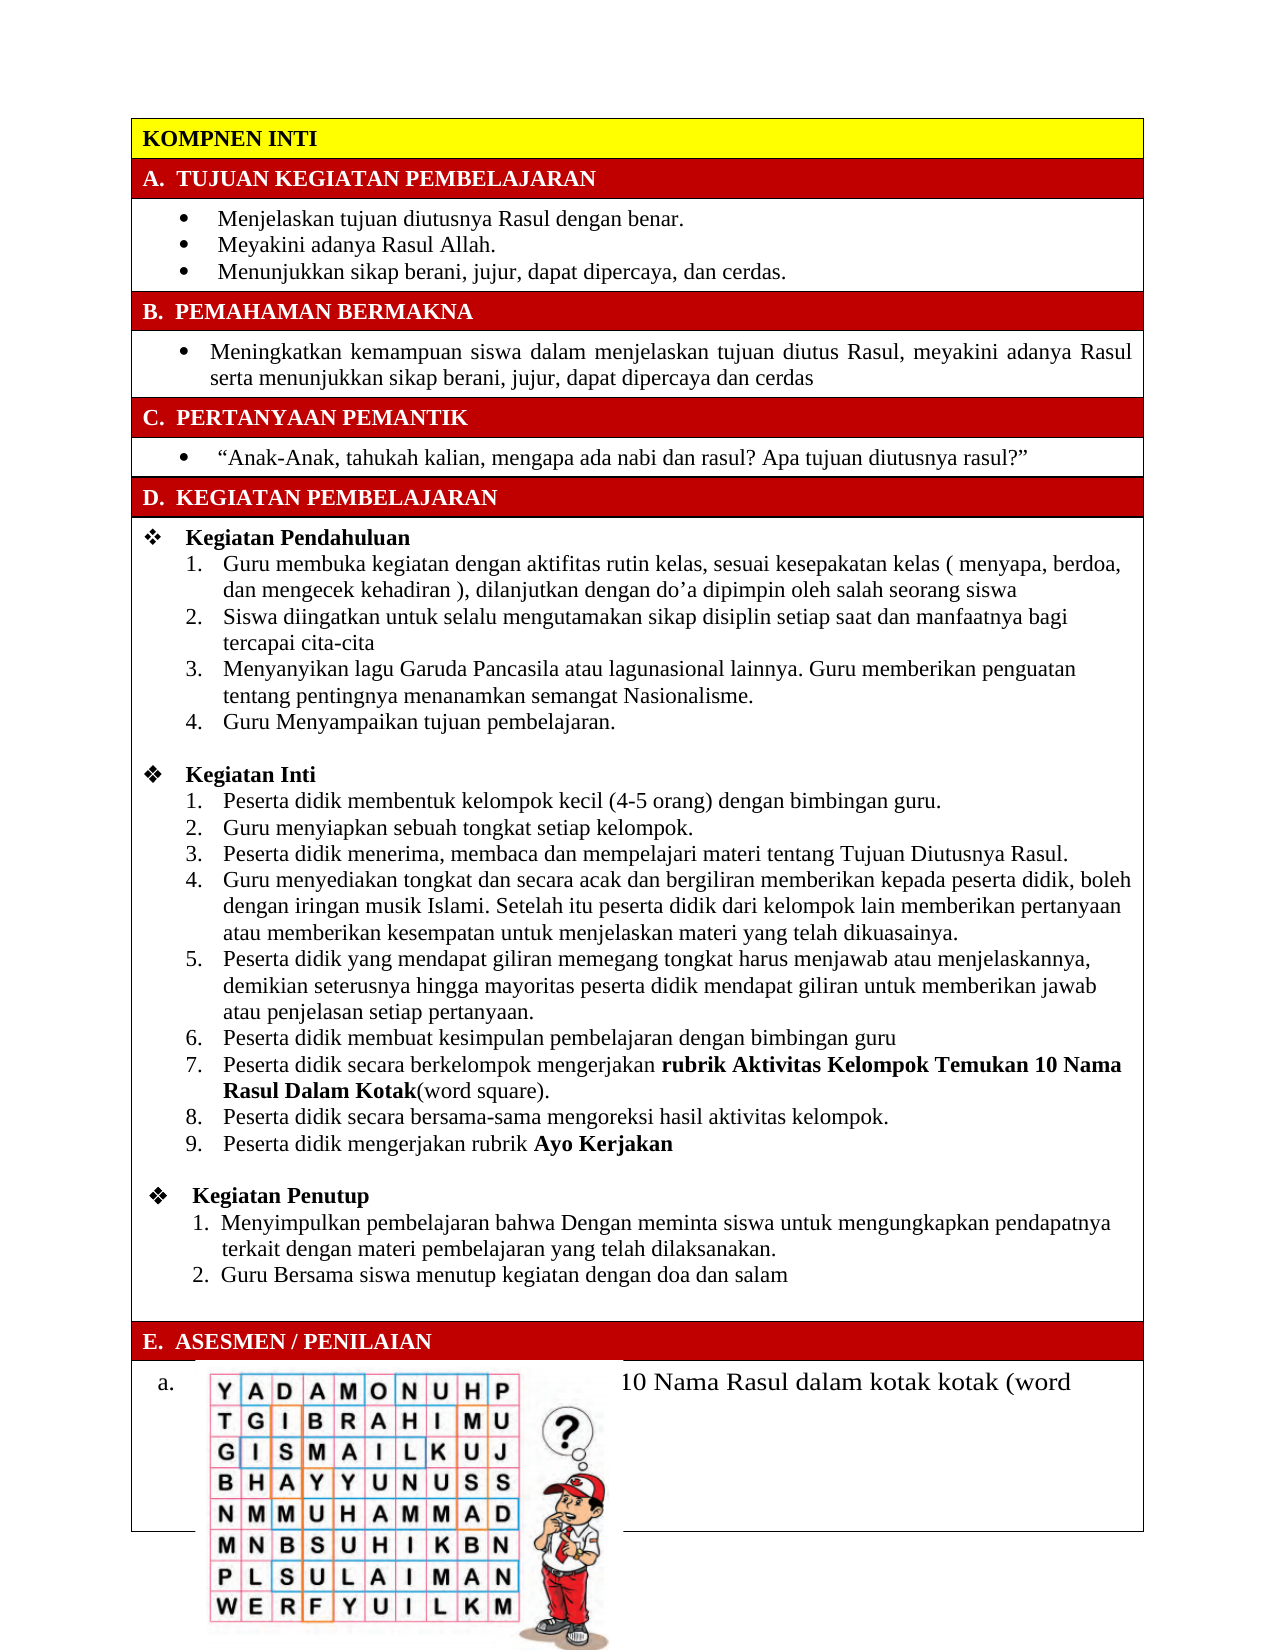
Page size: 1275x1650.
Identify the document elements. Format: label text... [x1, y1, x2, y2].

table_cell A. TUJUAN KEGIATAN PEMBELAJARAN [132, 159, 1143, 198]
picture [195, 1360, 624, 1650]
table_cell C. PERTANYAAN PEMANTIK [132, 398, 1143, 437]
table_cell Kegiatan Pendahuluan Guru membuka kegiatan dengan aktifitas rutin kelas, sesuai kesepakatan kelas ( menyapa, berdoa, dan mengecek kehadiran ), dilanjutkan dengan do’a dipimpin oleh salah seorang siswa Siswa diingatkan untuk selalu mengutamakan sikap disiplin setiap saat dan manfaatnya bagi tercapai cita-cita Menyanyikan lagu Garuda Pancasila atau lagunasional lainnya. Guru memberikan penguatan tentang pentingnya menanamkan semangat Nasionalisme. Guru Menyampaikan tujuan pembelajaran. Kegiatan Inti Peserta didik membentuk kelompok kecil (4-5 orang) dengan bimbingan guru. Guru menyiapkan sebuah tongkat setiap kelompok. Peserta didik menerima, membaca dan mempelajari materi tentang Tujuan Diutusnya Rasul. Guru menyediakan tongkat dan secara acak dan bergiliran memberikan kepada peserta didik, boleh dengan iringan musik Islami. Setelah itu peserta didik dari kelompok lain memberikan pertanyaan atau memberikan kesempatan untuk menjelaskan materi yang telah dikuasainya. Peserta didik yang mendapat giliran memegang tongkat harus menjawab atau menjelaskannya, demikian seterusnya hingga mayoritas peserta didik mendapat giliran untuk memberikan jawab atau penjelasan setiap pertanyaan. Peserta didik membuat kesimpulan pembelajaran dengan bimbingan guru Peserta didik secara berkelompok mengerjakan rubrik Aktivitas Kelompok Temukan 10 Nama Rasul Dalam Kotak(word square). Peserta didik secara bersama-sama mengoreksi hasil aktivitas kelompok. Peserta didik mengerjakan rubrik Ayo Kerjakan Kegiatan Penutup 1. Menyimpulkan pembelajaran bahwa Dengan meminta siswa untuk mengungkapkan pendapatnya terkait dengan materi pembelajaran yang telah dilaksanakan. 2. Guru Bersama siswa menutup kegiatan dengan doa dan salam [132, 518, 1143, 1321]
table_cell “Anak-Anak, tahukah kalian, mengapa ada nabi dan rasul? Apa tujuan diutusnya rasul?” [132, 438, 1143, 476]
table_cell KOMPNEN INTI [132, 119, 1143, 158]
table_cell Meningkatkan kemampuan siswa dalam menjelaskan tujuan diutus Rasul, meyakini adanya Rasul serta menunjukkan sikap berani, jujur, dapat dipercaya dan cerdas [132, 331, 1143, 397]
table_cell E. ASESMEN / PENILAIAN [132, 1322, 1143, 1360]
table_cell Menjelaskan tujuan diutusnya Rasul dengan benar. Meyakini adanya Rasul Allah. Menunjukkan sikap berani, jujur, dapat dipercaya, dan cerdas. [132, 199, 1143, 291]
table_cell B. PEMAHAMAN BERMAKNA [132, 292, 1143, 330]
table_cell D. KEGIATAN PEMBELAJARAN [132, 478, 1143, 516]
